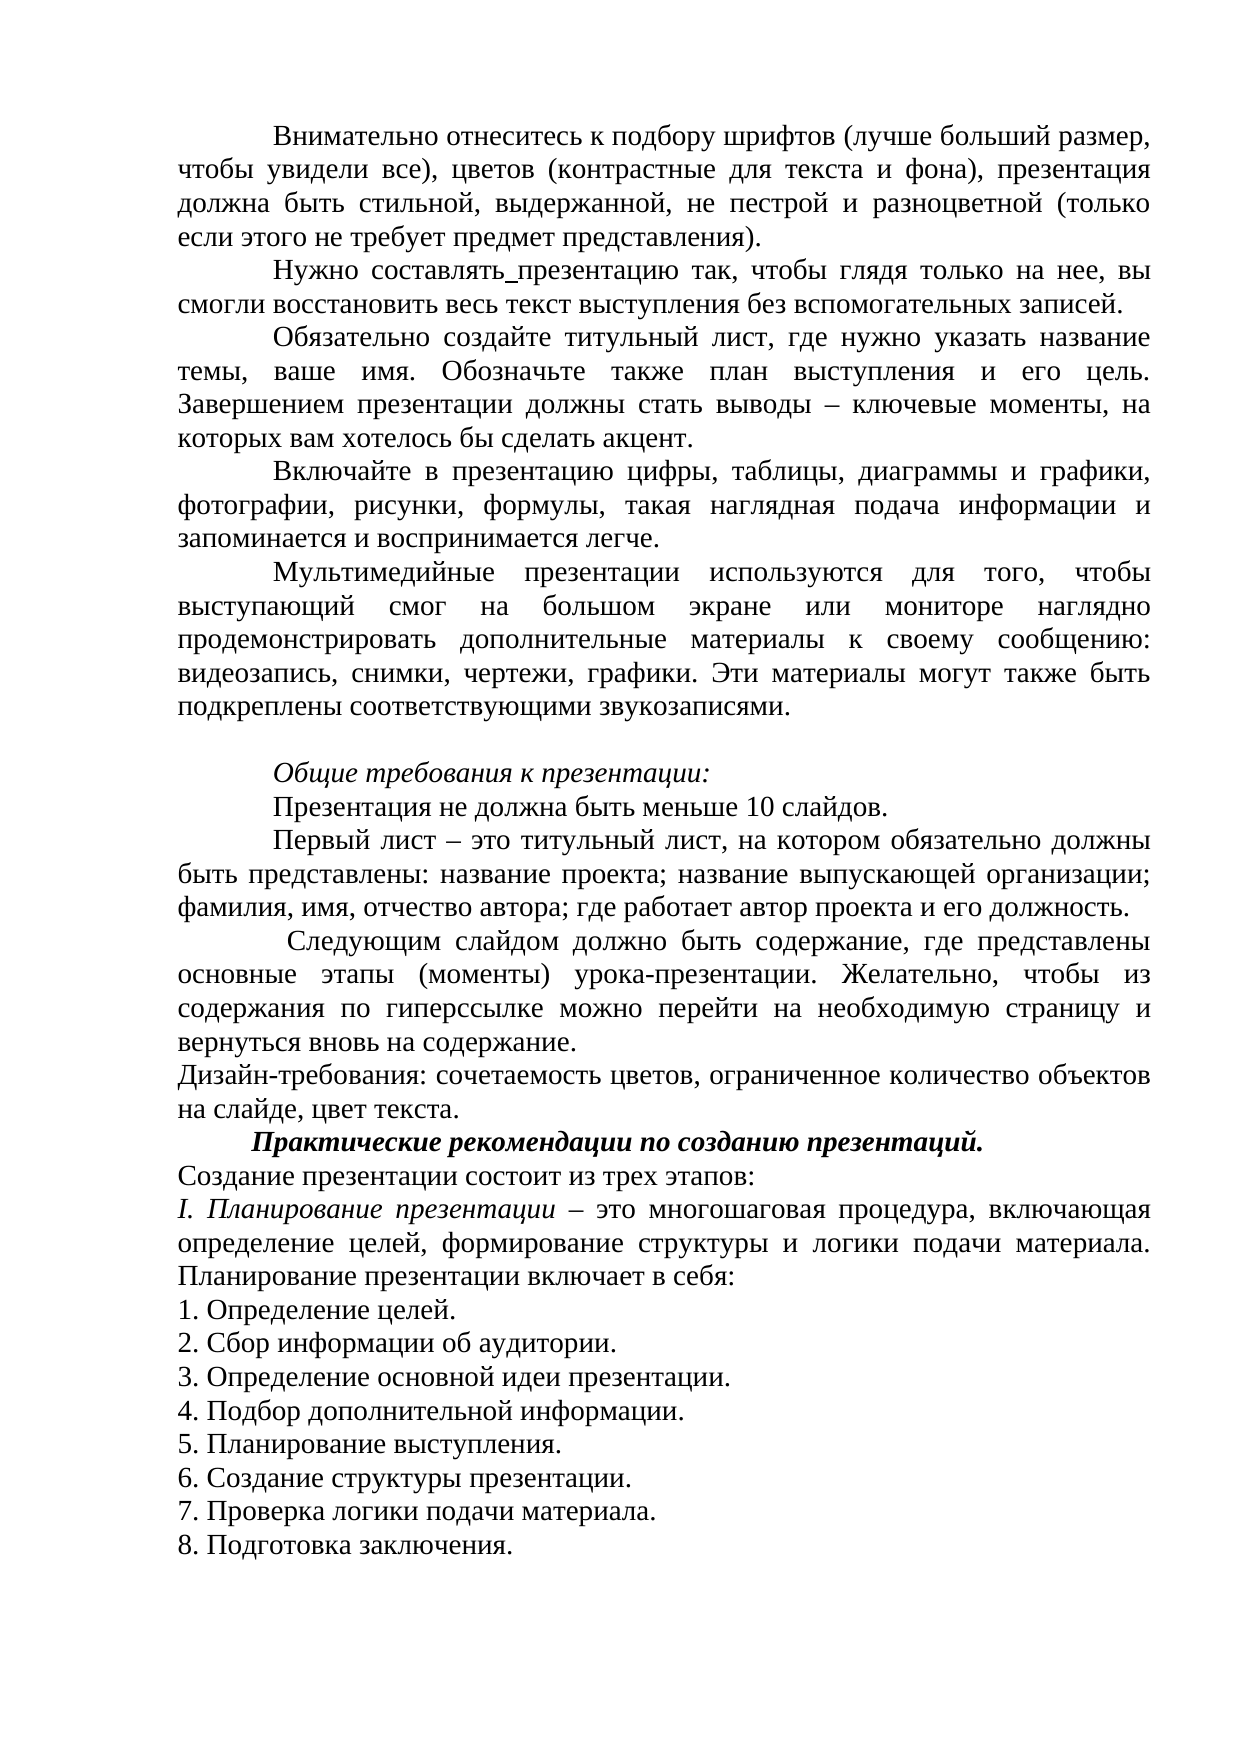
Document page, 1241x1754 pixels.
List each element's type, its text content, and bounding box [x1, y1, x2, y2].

text 3. Определение основной идеи презентации. [177, 1359, 1152, 1393]
text Обязательно создайте титульный лист, где нужно указать название темы, ваше имя. Обозначьте также план выступления и его цель. Завершением презентации должны стать выводы – ключевые моменты, на которых вам хотелось бы сделать акцент. [177, 319, 1152, 453]
text 8. Подготовка заключения. [177, 1527, 1152, 1560]
text 5. Планирование выступления. [177, 1426, 1152, 1460]
text 6. Создание структуры презентации. [177, 1460, 1152, 1493]
text Первый лист – это титульный лист, на котором обязательно должны быть представлены: название проекта; название выпускающей организации; фамилия, имя, отчество автора; где работает автор проекта и его должность. [177, 822, 1152, 923]
text I. Планирование презентации – это многошаговая процедура, включающая определение целей, формирование структуры и логики подачи материала. Планирование презентации включает в себя: [177, 1191, 1152, 1292]
text Создание презентации состоит из трех этапов: [177, 1158, 1152, 1191]
text Включайте в презентацию цифры, таблицы, диаграммы и графики, фотографии, рисунки, формулы, такая наглядная подача информации и запоминается и воспринимается легче. [177, 453, 1152, 554]
text Нужно составлять презентацию так, чтобы глядя только на нее, вы смогли восстановить весь текст выступления без вспомогательных записей. [177, 252, 1152, 319]
text 1. Определение целей. [177, 1292, 1152, 1326]
text 2. Сбор информации об аудитории. [177, 1326, 1152, 1359]
text Внимательно отнеситесь к подбору шрифтов (лучше больший размер, чтобы увидели все), цветов (контрастные для текста и фона), презентация должна быть стильной, выдержанной, не пестрой и разноцветной (только если этого не требует предмет представления). [177, 118, 1152, 252]
text 7. Проверка логики подачи материала. [177, 1493, 1152, 1527]
text Общие требования к презентации: [177, 755, 1152, 789]
text Мультимедийные презентации используются для того, чтобы выступающий смог на большом экране или мониторе наглядно продемонстрировать дополнительные материалы к своему сообщению: видеозапись, снимки, чертежи, графики. Эти материалы могут также быть подкреплены соответствующими звукозаписями. [177, 554, 1152, 722]
text Презентация не должна быть меньше 10 слайдов. [177, 789, 1152, 822]
list Дизайн-требования: сочетаемость цветов, ограниченное количество объектов на слайде, цвет текста. [140, 1057, 1152, 1124]
text Следующим слайдом должно быть содержание, где представлены основные этапы (моменты) урока-презентации. Желательно, чтобы из содержания по гиперссылке можно перейти на необходимую страницу и вернуться вновь на содержание. [177, 923, 1152, 1057]
text 4. Подбор дополнительной информации. [177, 1393, 1152, 1426]
text Практические рекомендации по созданию презентаций. [177, 1124, 1152, 1158]
